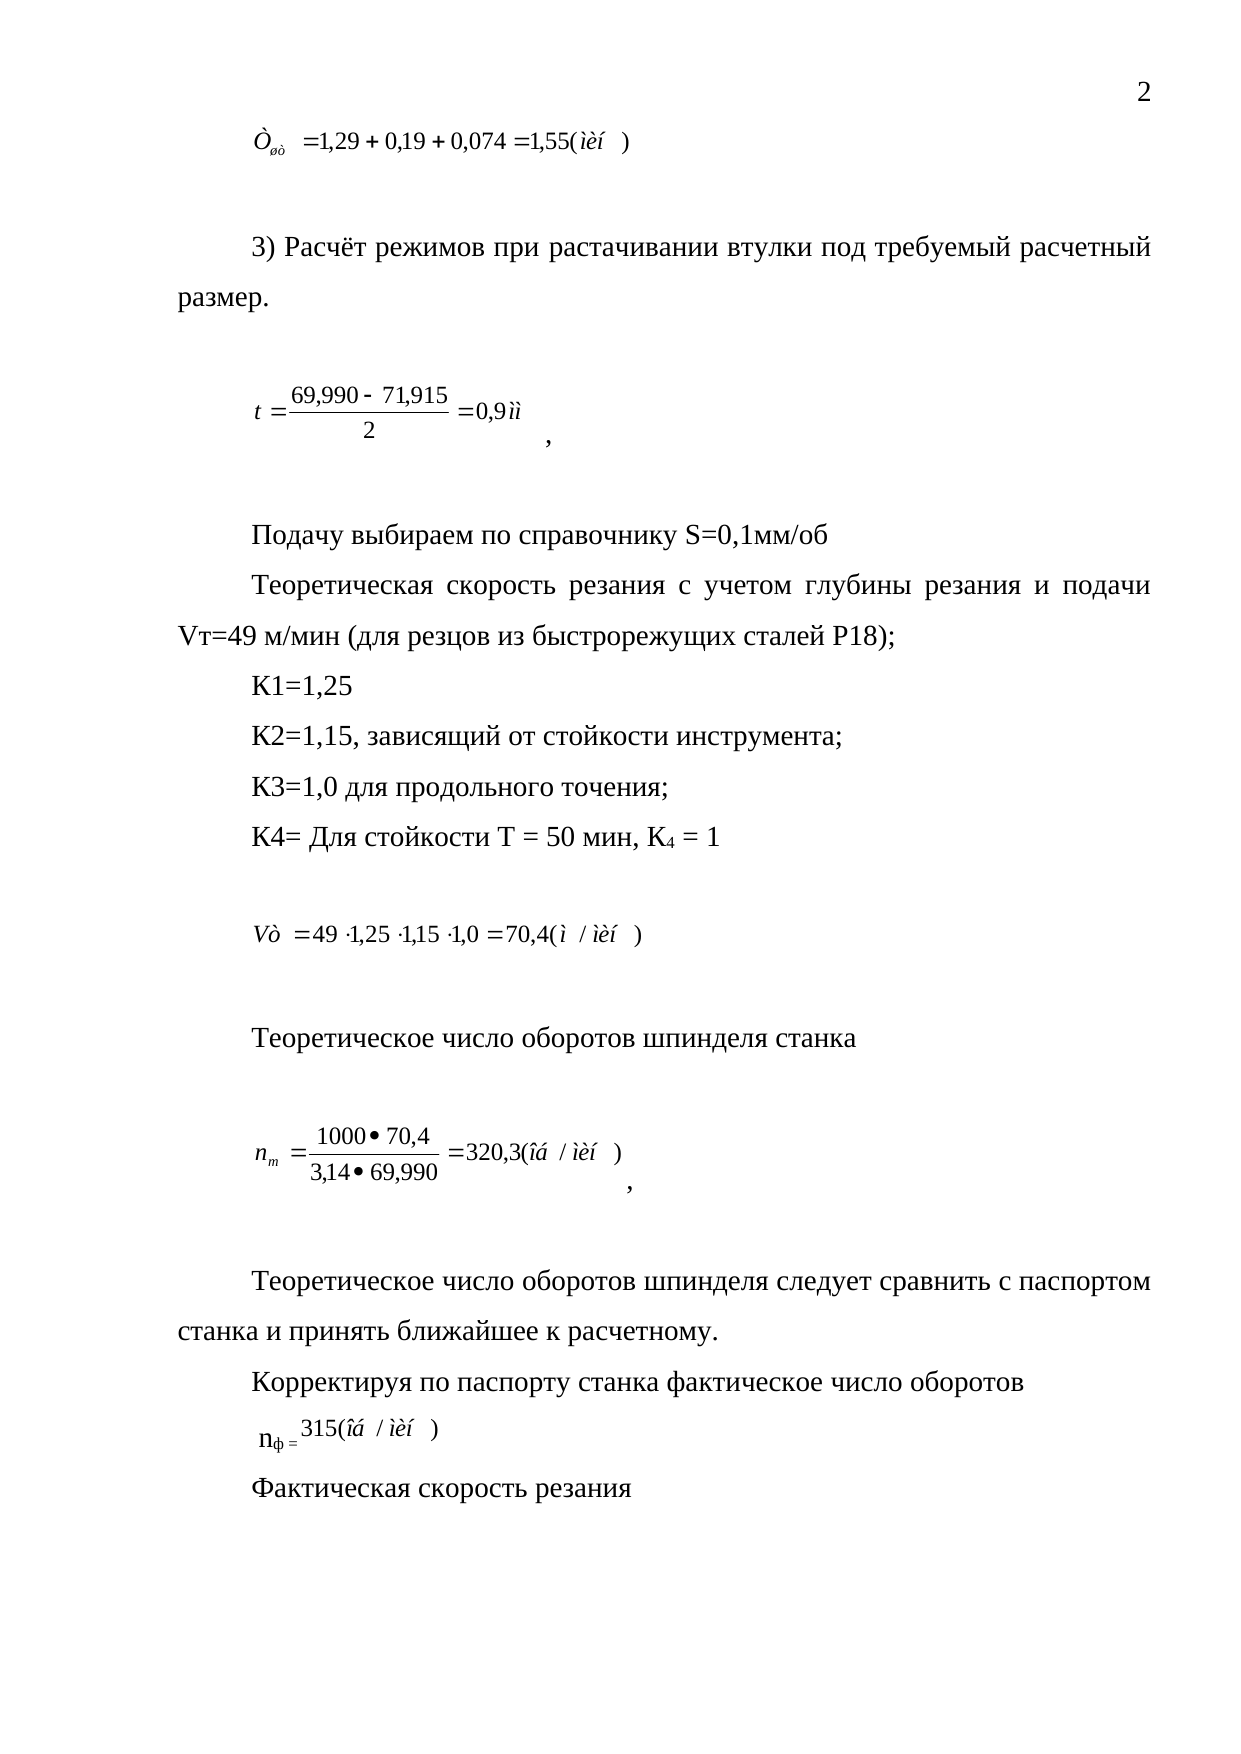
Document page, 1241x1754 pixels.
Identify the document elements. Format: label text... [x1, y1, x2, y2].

text 3) Расчёт режимов при растачивании втулки под требуемый расчетный размер. [177, 229, 1152, 313]
text Теоретическое число оборотов шпинделя следует сравнить с паспортом станка и принять ближайшее к расчетному. [177, 1263, 1152, 1347]
text , [177, 380, 1152, 450]
text К2=1,15, зависящий от стойкости инструмента; [177, 718, 1152, 752]
text Фактическая скорость резания [177, 1470, 1152, 1503]
text К4= Для стойкости Т = 50 мин, К4 = 1 [177, 819, 1152, 853]
text Корректируя по паспорту станка фактическое число оборотов [177, 1364, 1152, 1397]
text Теоретическая скорость резания с учетом глубины резания и подачи Vт=49 м/мин (для резцов из быстрорежущих сталей Р18); [177, 567, 1152, 651]
text , [177, 1121, 1152, 1196]
text К1=1,25 [177, 668, 1152, 702]
text nф = [177, 1414, 1152, 1453]
text Теоретическое число оборотов шпинделя станка [177, 1020, 1152, 1054]
text К3=1,0 для продольного точения; [177, 769, 1152, 802]
text Подачу выбираем по справочнику S=0,1мм/об [177, 517, 1152, 551]
